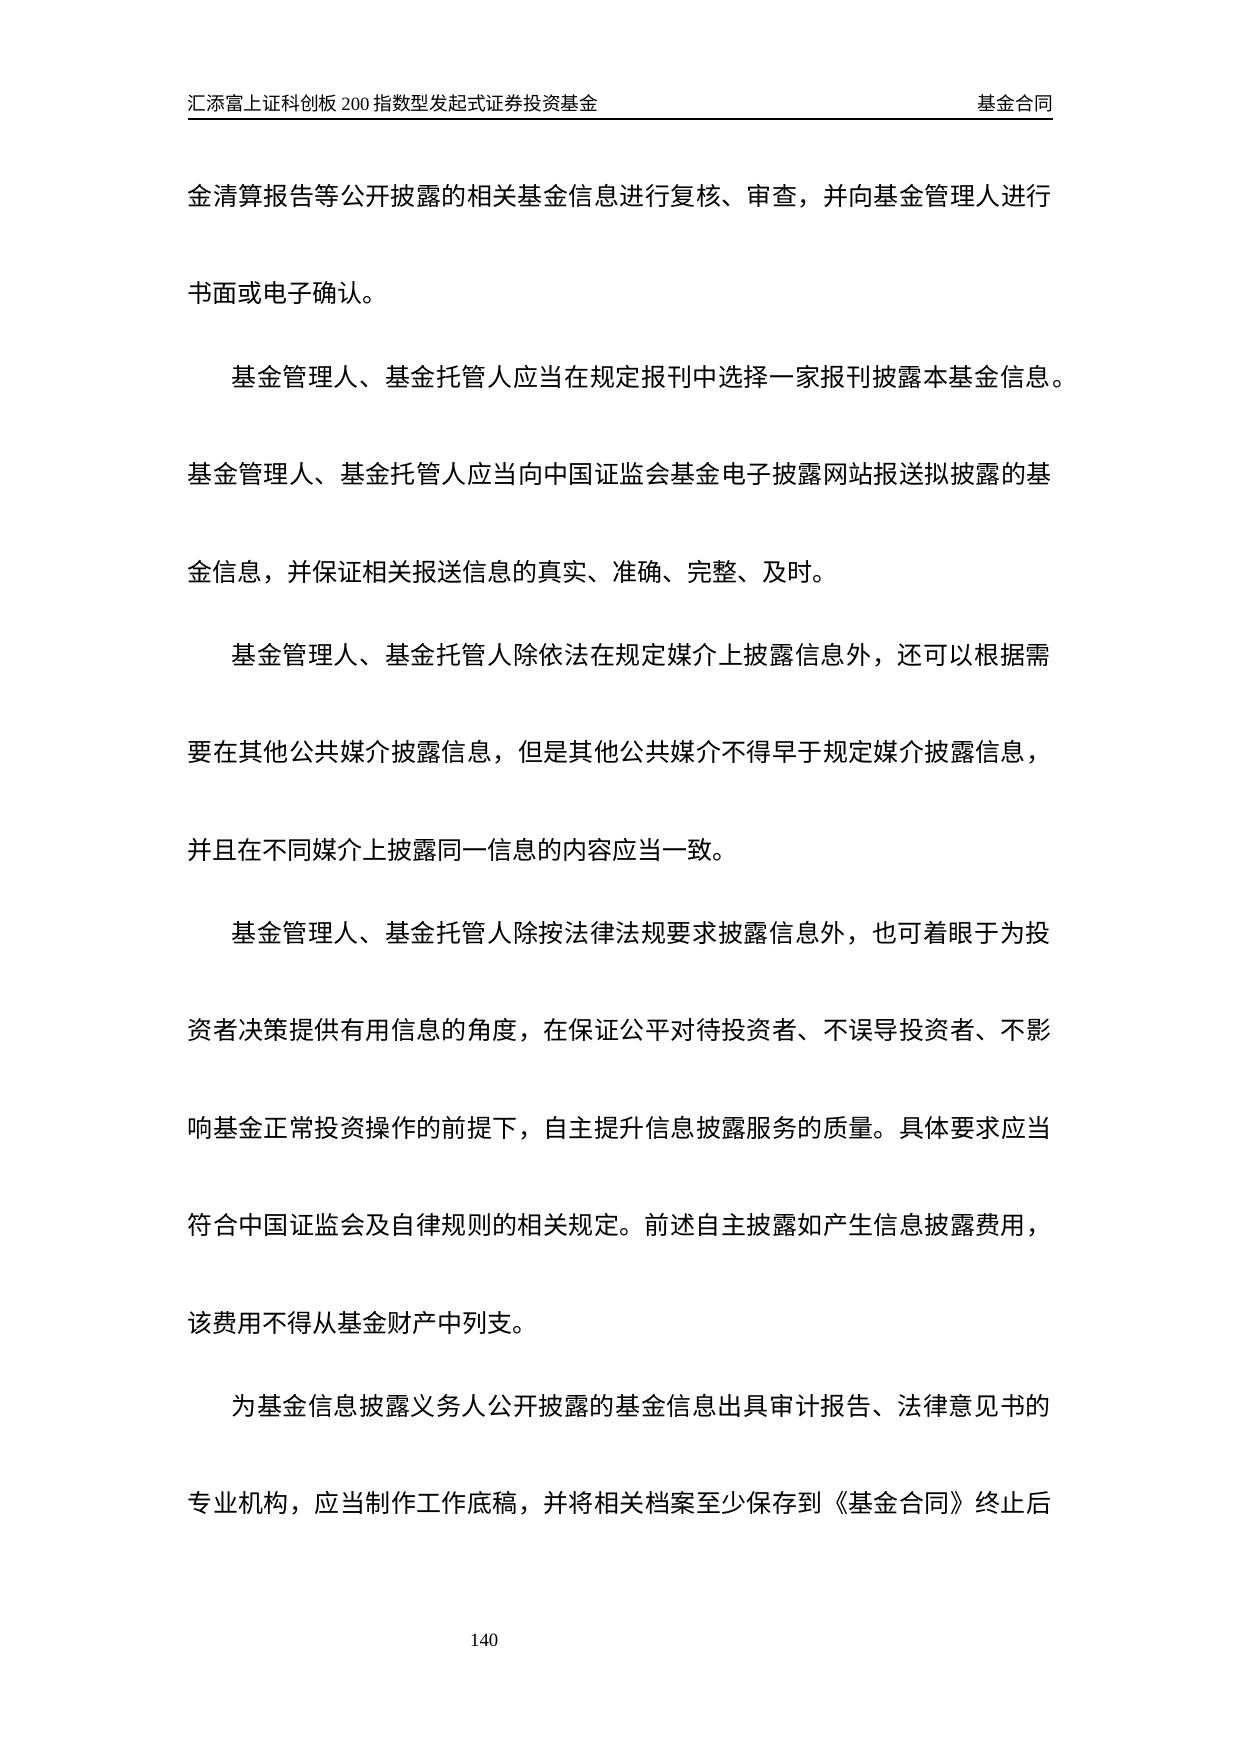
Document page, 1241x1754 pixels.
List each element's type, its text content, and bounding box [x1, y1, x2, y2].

text 基金管理人、基金托管人应当在规定报刊中选择一家报刊披露本基金信息。基金管理人、基金托管人应当向中国证监会基金电子披露网站报送拟披露的基金信息，并保证相关报送信息的真实、准确、完整、及时。 [187, 343, 1053, 603]
text 基金管理人、基金托管人除按法律法规要求披露信息外，也可着眼于为投资者决策提供有用信息的角度，在保证公平对待投资者、不误导投资者、不影响基金正常投资操作的前提下，自主提升信息披露服务的质量。具体要求应当符合中国证监会及自律规则的相关规定。前述自主披露如产生信息披露费用，该费用不得从基金财产中列支。 [187, 899, 1053, 1354]
text 基金管理人、基金托管人除依法在规定媒介上披露信息外，还可以根据需要在其他公共媒介披露信息，但是其他公共媒介不得早于规定媒介披露信息，并且在不同媒介上披露同一信息的内容应当一致。 [187, 621, 1053, 881]
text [187, 1372, 1053, 1534]
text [187, 162, 1053, 324]
